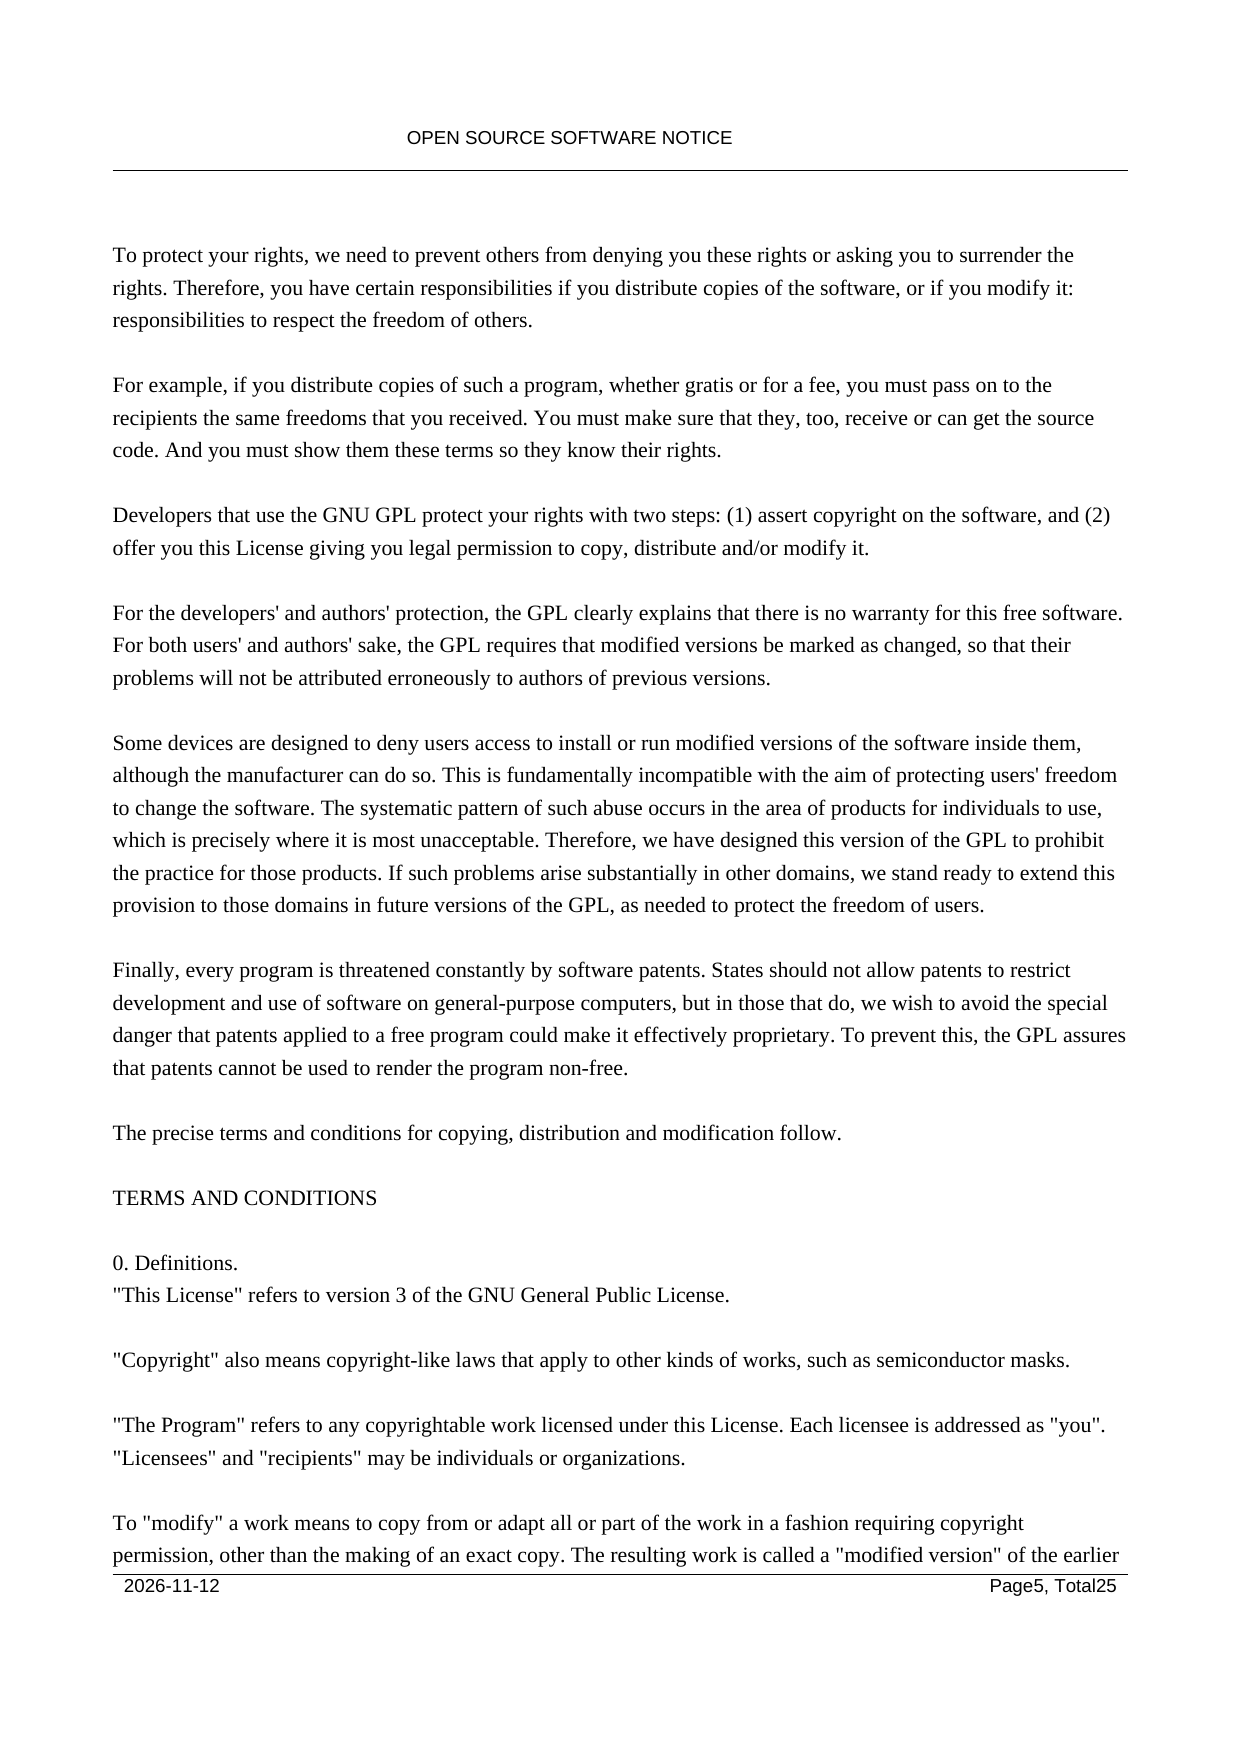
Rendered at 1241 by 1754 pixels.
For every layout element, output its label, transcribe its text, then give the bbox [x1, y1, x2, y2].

text "Copyright" also means copyright-like laws that apply to other kinds of works, such as semiconductor masks. [112, 1344, 1128, 1376]
text "This License" refers to version 3 of the GNU General Public License. [112, 1279, 1128, 1311]
text For example, if you distribute copies of such a program, whether gratis or for a fee, you must pass on to the recipients the same freedoms that you received. You must make sure that they, too, receive or can get the source code. And you must show them these terms so they know their rights. [112, 369, 1128, 466]
text TERMS AND CONDITIONS [112, 1181, 1128, 1214]
text Finally, every program is threatened constantly by software patents. States should not allow patents to restrict development and use of software on general-purpose computers, but in those that do, we wish to avoid the special danger that patents applied to a free program could make it effectively proprietary. To prevent this, the GPL assures that patents cannot be used to render the program non-free. [112, 954, 1128, 1084]
text The precise terms and conditions for copying, distribution and modification follow. [112, 1116, 1128, 1149]
text Developers that use the GNU GPL protect your rights with two steps: (1) assert copyright on the software, and (2) offer you this License giving you legal permission to copy, distribute and/or modify it. [112, 499, 1128, 564]
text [112, 1506, 1128, 1571]
text For the developers' and authors' protection, the GPL clearly explains that there is no warranty for this free software. For both users' and authors' sake, the GPL requires that modified versions be marked as changed, so that their problems will not be attributed erroneously to authors of previous versions. [112, 596, 1128, 694]
text "The Program" refers to any copyrightable work licensed under this License. Each licensee is addressed as "you". "Licensees" and "recipients" may be individuals or organizations. [112, 1409, 1128, 1474]
text 0. Definitions. [112, 1246, 1128, 1279]
text To protect your rights, we need to prevent others from denying you these rights or asking you to surrender the rights. Therefore, you have certain responsibilities if you distribute copies of the software, or if you modify it: responsibilities to respect the freedom of others. [112, 239, 1128, 336]
text Some devices are designed to deny users access to install or run modified versions of the software inside them, although the manufacturer can do so. This is fundamentally incompatible with the aim of protecting users' freedom to change the software. The systematic pattern of such abuse occurs in the area of products for individuals to use, which is precisely where it is most unacceptable. Therefore, we have designed this version of the GPL to prohibit the practice for those products. If such problems arise substantially in other domains, we stand ready to extend this provision to those domains in future versions of the GPL, as needed to protect the freedom of users. [112, 726, 1128, 921]
